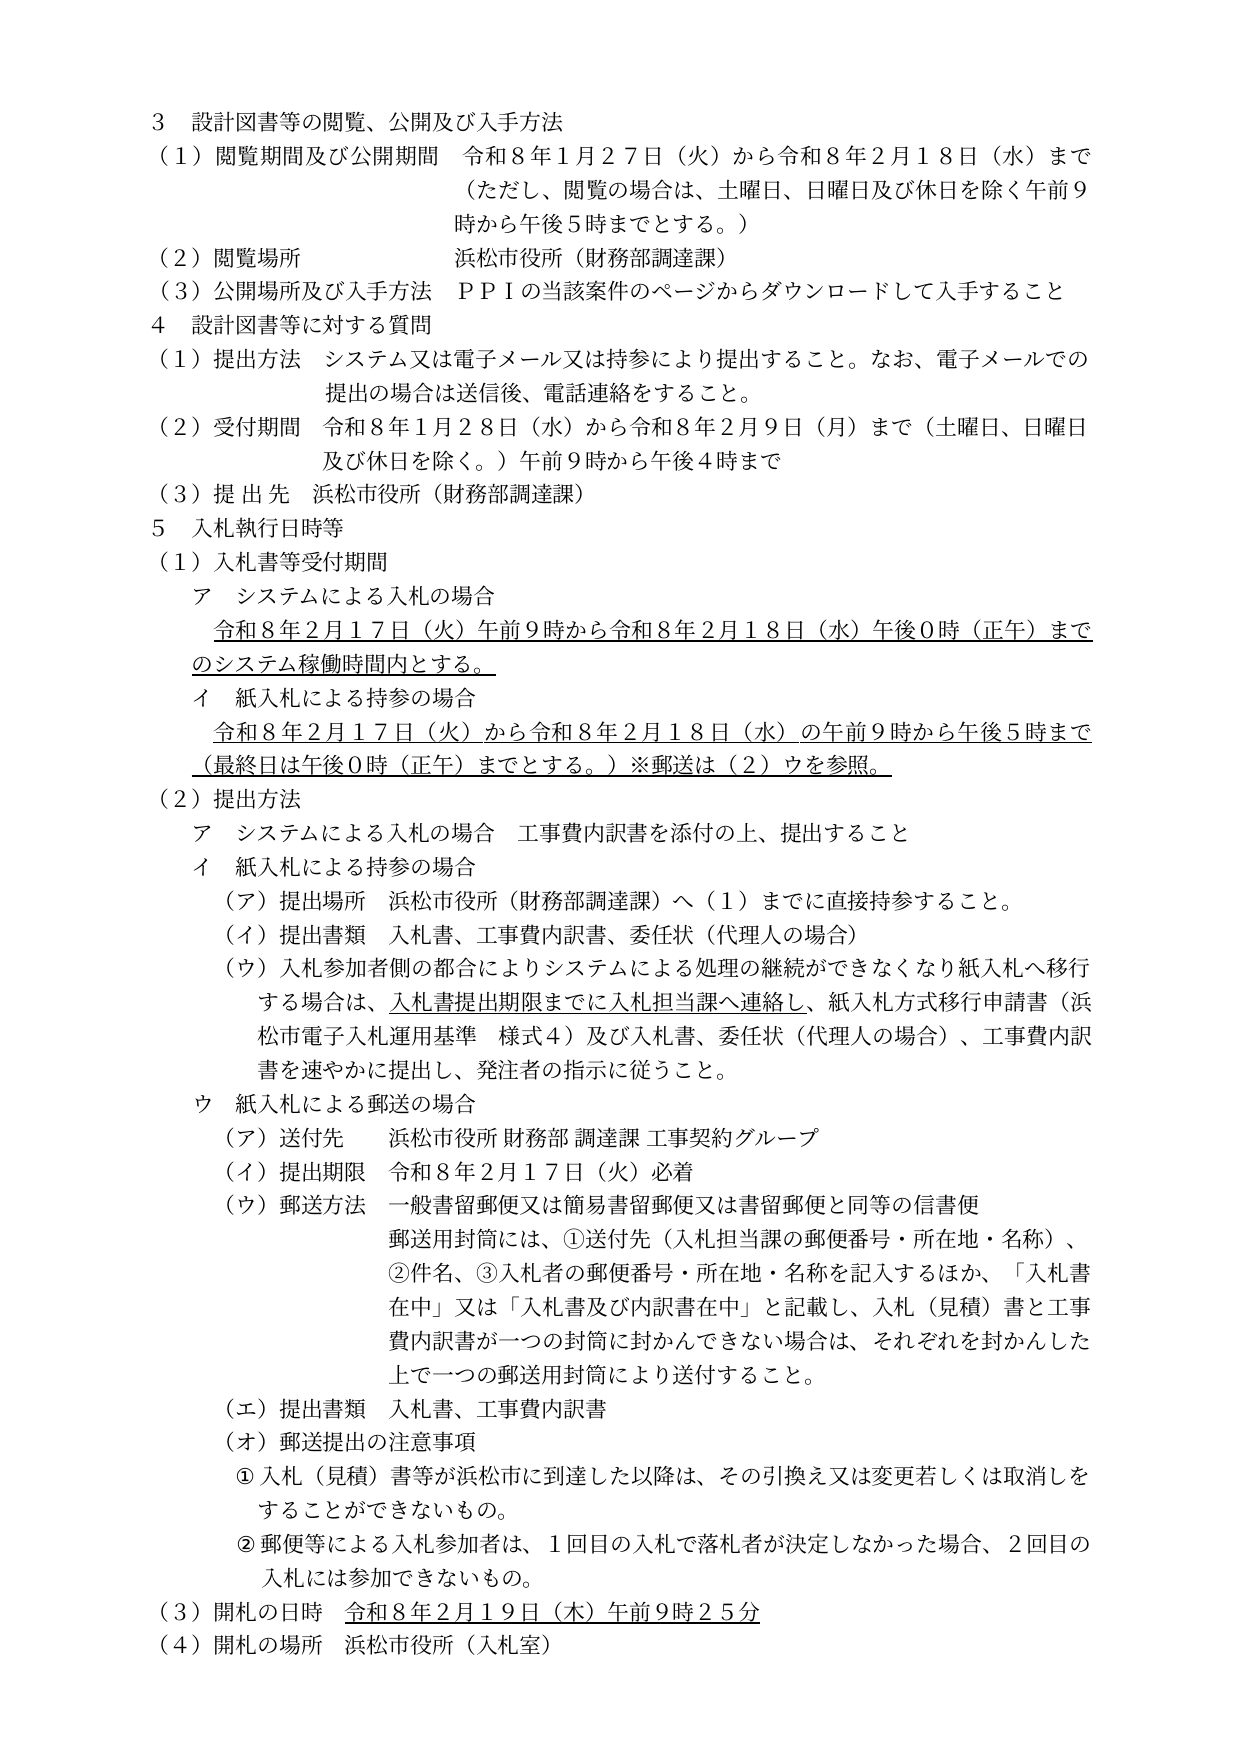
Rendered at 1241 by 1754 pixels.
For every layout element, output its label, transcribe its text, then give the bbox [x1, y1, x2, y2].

text （３）提 出 先 浜松市役所（財務部調達課） [148, 477, 1092, 510]
text イ 紙入札による持参の場合 [148, 849, 1092, 883]
text ４ 設計図書等に対する質問 [148, 307, 1092, 341]
text ①入札（見積）書等が浜松市に到達した以降は、その引換え又は変更若しくは取消しをすることができないもの。 [235, 1458, 1092, 1526]
text （１）入札書等受付期間 [148, 544, 1092, 578]
text （１）提出方法 システム又は電子メール又は持参により提出すること。なお、電子メールでの提出の場合は送信後、電話連絡をすること。 [148, 341, 1092, 409]
text （オ）郵送提出の注意事項 [148, 1424, 1092, 1458]
text （ウ）郵送方法 一般書留郵便又は簡易書留郵便又は書留郵便と同等の信書便 [148, 1187, 1092, 1221]
text ５ 入札執行日時等 [148, 510, 1092, 544]
text （２）受付期間 令和８年１月２８日（水）から令和８年２月９日（月）まで（土曜日、日曜日及び休日を除く。）午前９時から午後４時まで [148, 409, 1092, 477]
text 郵送用封筒には、①送付先（入札担当課の郵便番号・所在地・名称）、②件名、③入札者の郵便番号・所在地・名称を記入するほか、「入札書在中」又は「入札書及び内訳書在中」と記載し、入札（見積）書と工事費内訳書が一つの封筒に封かんできない場合は、それぞれを封かんした上で一つの郵送用封筒により送付すること。 [148, 1221, 1092, 1391]
text （ア）提出場所 浜松市役所（財務部調達課）へ（１）までに直接持参すること。 [148, 883, 1092, 917]
text （２）提出方法 [148, 781, 1092, 815]
text （エ）提出書類 入札書、工事費内訳書 [148, 1391, 1092, 1424]
text ア システムによる入札の場合 工事費内訳書を添付の上、提出すること [148, 815, 1092, 849]
text 令和８年２月１７日（火）から令和８年２月１８日（水）の午前９時から午後５時まで（最終日は午後０時（正午）までとする。）※郵送は（２）ウを参照。 [191, 713, 1092, 781]
text （４）開札の場所 浜松市役所（入札室） [148, 1628, 1092, 1661]
text （イ）提出書類 入札書、工事費内訳書、委任状（代理人の場合） [148, 917, 1092, 951]
text （ア）送付先 浜松市役所 財務部 調達課 工事契約グループ [148, 1120, 1092, 1154]
text ②郵便等による入札参加者は、１回目の入札で落札者が決定しなかった場合、２回目の入札には参加できないもの。 [236, 1526, 1092, 1594]
text ウ 紙入札による郵送の場合 [148, 1086, 1092, 1120]
text （３）公開場所及び入手方法 ＰＰＩの当該案件のページからダウンロードして入手すること [148, 273, 1092, 307]
text （２）閲覧場所 浜松市役所（財務部調達課） [148, 239, 1092, 273]
text （３）開札の日時 令和８年２月１９日（木）午前９時２５分 [148, 1594, 1092, 1628]
text （イ）提出期限 令和８年２月１７日（火）必着 [148, 1154, 1092, 1187]
text （ウ）入札参加者側の都合によりシステムによる処理の継続ができなくなり紙入札へ移行する場合は、入札書提出期限までに入札担当課へ連絡し、紙入札方式移行申請書（浜松市電子入札運用基準 様式４）及び入札書、委任状（代理人の場合）、工事費内訳書を速やかに提出し、発注者の指示に従うこと。 [148, 951, 1092, 1086]
text イ 紙入札による持参の場合 [148, 680, 1092, 713]
text ３ 設計図書等の閲覧、公開及び入手方法 [148, 104, 1092, 138]
text ア システムによる入札の場合 [148, 578, 1092, 612]
text 令和８年２月１７日（火）午前９時から令和８年２月１８日（水）午後０時（正午）までのシステム稼働時間内とする。 [191, 612, 1092, 680]
text （１）閲覧期間及び公開期間 令和８年１月２７日（火）から令和８年２月１８日（水）まで（ただし、閲覧の場合は、土曜日、日曜日及び休日を除く午前９時から午後５時までとする。） [148, 138, 1092, 239]
